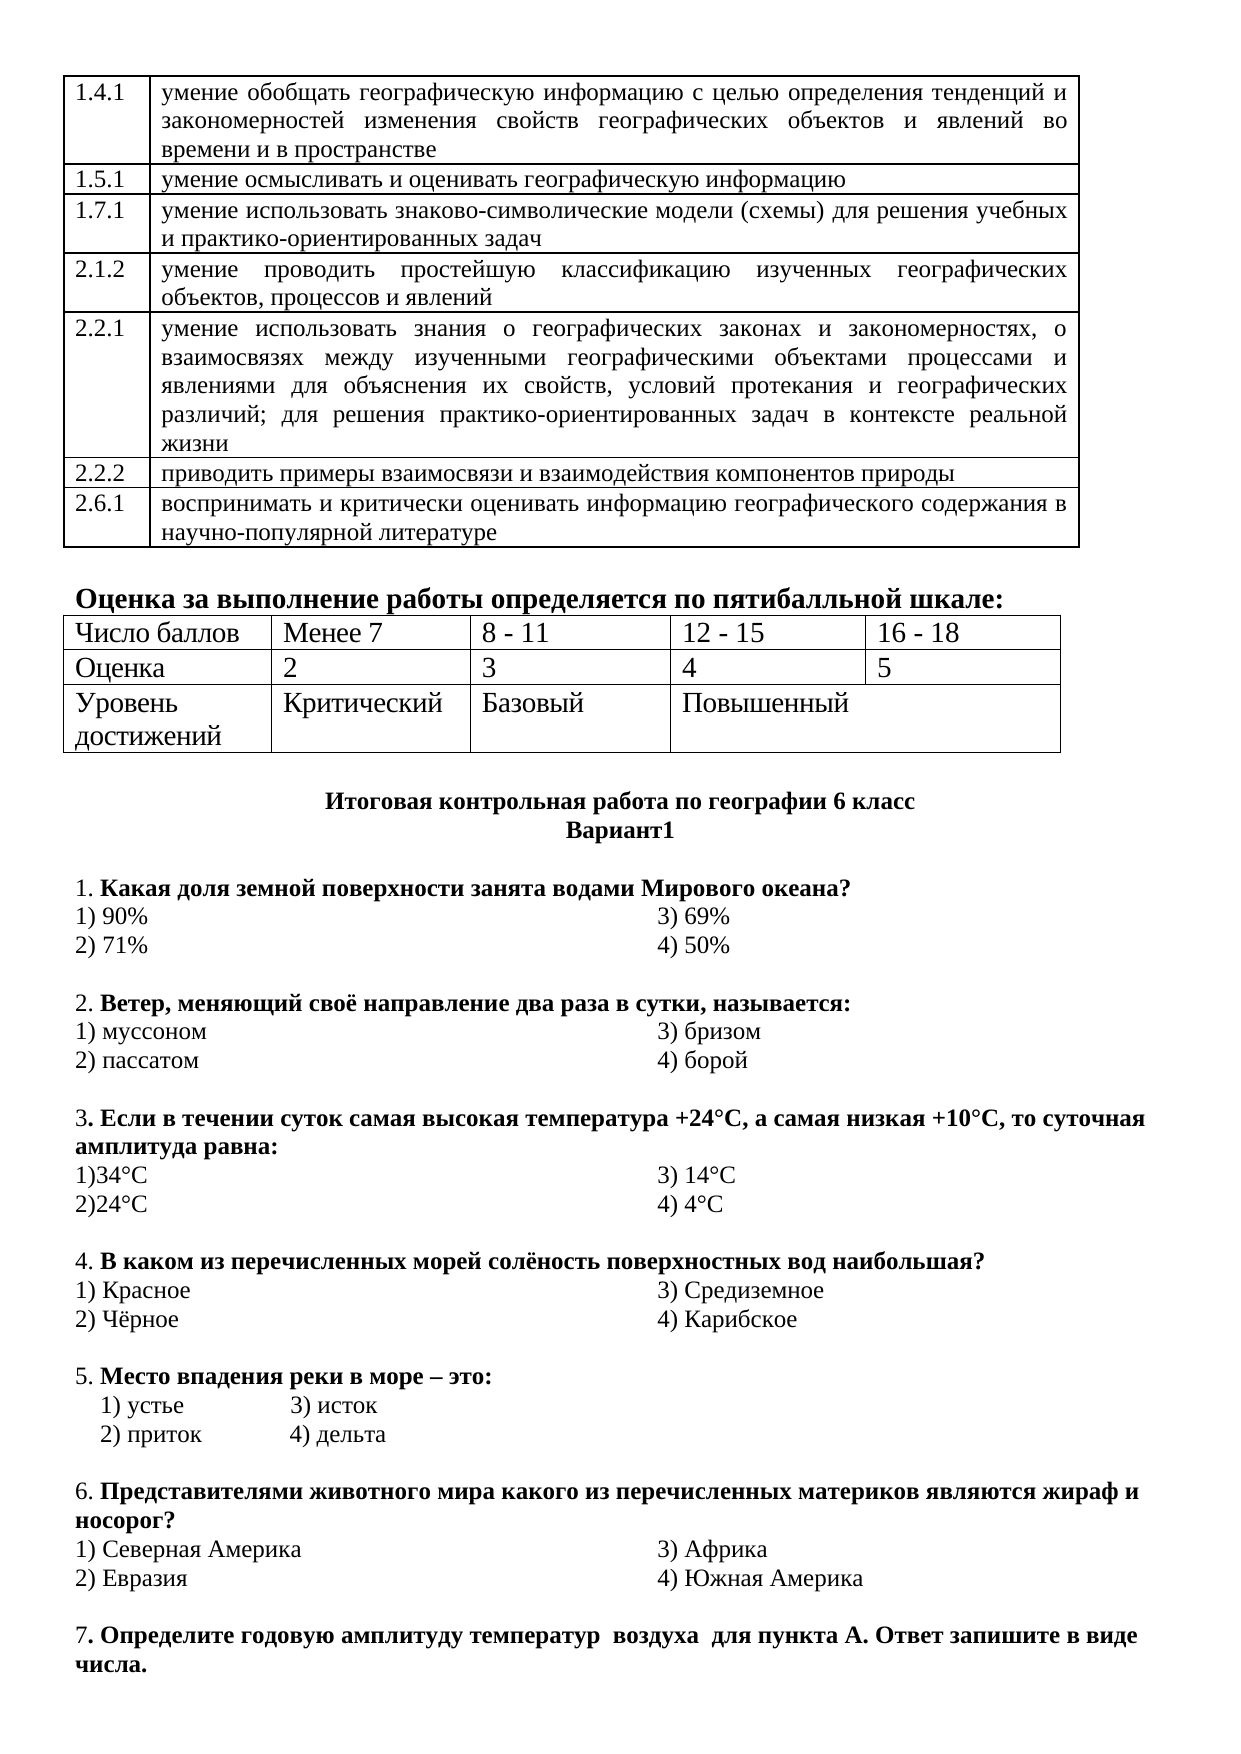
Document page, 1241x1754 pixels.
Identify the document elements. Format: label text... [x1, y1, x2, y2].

text 2) пассатом [75, 1045, 583, 1074]
text 4. В каком из перечисленных морей солёность поверхностных вод наибольшая? [75, 1246, 1165, 1275]
text 4) борой [657, 1045, 1165, 1074]
table_header 16 - 18 [866, 616, 1060, 649]
text 2. Ветер, меняющий своё направление два раза в сутки, называется: [75, 988, 1165, 1016]
list 5. Место впадения реки в море – это: [75, 1361, 1165, 1390]
text Оценка за выполнение работы определяется по пятибалльной шкале: [75, 581, 1165, 614]
table_cell умение использовать знаково-символические модели (схемы) для решения учебных и практико-ориентированных задач [151, 195, 1078, 252]
list 1) устье 3) исток [75, 1390, 1165, 1419]
list 2) приток 4) дельта [75, 1419, 1165, 1448]
table_cell умение осмысливать и оценивать географическую информацию [151, 165, 1078, 193]
table_cell 2.6.1 [65, 488, 149, 546]
text 3) 69% [657, 901, 1165, 930]
table_header Число баллов [64, 616, 271, 649]
text 4) 50% [657, 930, 1165, 959]
table_cell 2 [272, 650, 470, 684]
text 3) Африка [657, 1534, 1165, 1563]
text 1) муссоном [75, 1016, 583, 1045]
text 1) Северная Америка [75, 1534, 583, 1563]
table_cell умение использовать знания о географических законах и закономерностях, о взаимосвязях между изученными географическими объектами процессами и явлениями для объяснения их свойств, условий протекания и географических различий; для решения практико-ориентированных задач в контексте реальной жизни [151, 313, 1078, 457]
text 2)24°С [75, 1189, 583, 1218]
text 2) 71% [75, 930, 583, 959]
text 1. Какая доля земной поверхности занята водами Мирового океана? [75, 873, 1165, 901]
table_cell Базовый [471, 685, 670, 752]
table_header 8 - 11 [471, 616, 670, 649]
table_cell Уровень достижений [64, 685, 271, 752]
text 2) Евразия [75, 1563, 583, 1591]
text Итоговая контрольная работа по географии 6 класс [75, 786, 1165, 815]
table_cell 2.1.2 [65, 254, 149, 311]
text 3. Если в течении суток самая высокая температура +24°С, а самая низкая +10°С, то суточная амплитуда равна: [75, 1103, 1165, 1160]
table_cell 1.4.1 [65, 77, 149, 163]
text 3) 14°С [657, 1160, 1165, 1189]
text Вариант1 [75, 815, 1165, 844]
table_cell 4 [671, 650, 865, 684]
table_cell 2.2.1 [65, 313, 149, 457]
table_header Менее 7 [272, 616, 470, 649]
text 1) 90% [75, 901, 583, 930]
table_cell приводить примеры взаимосвязи и взаимодействия компонентов природы [151, 458, 1078, 487]
text 4) Южная Америка [657, 1563, 1165, 1591]
text 7. Определите годовую амплитуду температур воздуха для пункта А. Ответ запишите в виде числа. [75, 1620, 1165, 1678]
text 3) Средиземное [657, 1275, 1165, 1304]
text 2) Чёрное [75, 1304, 583, 1333]
table_cell 3 [471, 650, 670, 684]
text 4) Карибское [657, 1304, 1165, 1333]
table_cell умение обобщать географическую информацию с целью определения тенденций и закономерностей изменения свойств географических объектов и явлений во времени и в пространстве [151, 77, 1078, 163]
table_cell умение проводить простейшую классификацию изученных географических объектов, процессов и явлений [151, 254, 1078, 311]
text 3) бризом [657, 1016, 1165, 1045]
table_cell 1.7.1 [65, 195, 149, 252]
table_cell воспринимать и критически оценивать информацию географического содержания в научно-популярной литературе [151, 488, 1078, 546]
table_cell 1.5.1 [65, 165, 149, 193]
table_cell 5 [866, 650, 1060, 684]
table_header 12 - 15 [671, 616, 865, 649]
text 6. Представителями животного мира какого из перечисленных материков являются жираф и носорог? [75, 1476, 1165, 1534]
table_cell Оценка [64, 650, 271, 684]
text 1)34°С [75, 1160, 583, 1189]
text 1) Красное [75, 1275, 583, 1304]
table_cell Повышенный [671, 685, 1060, 752]
text 4) 4°С [657, 1189, 1165, 1218]
table_cell Критический [272, 685, 470, 752]
table_cell 2.2.2 [65, 458, 149, 487]
